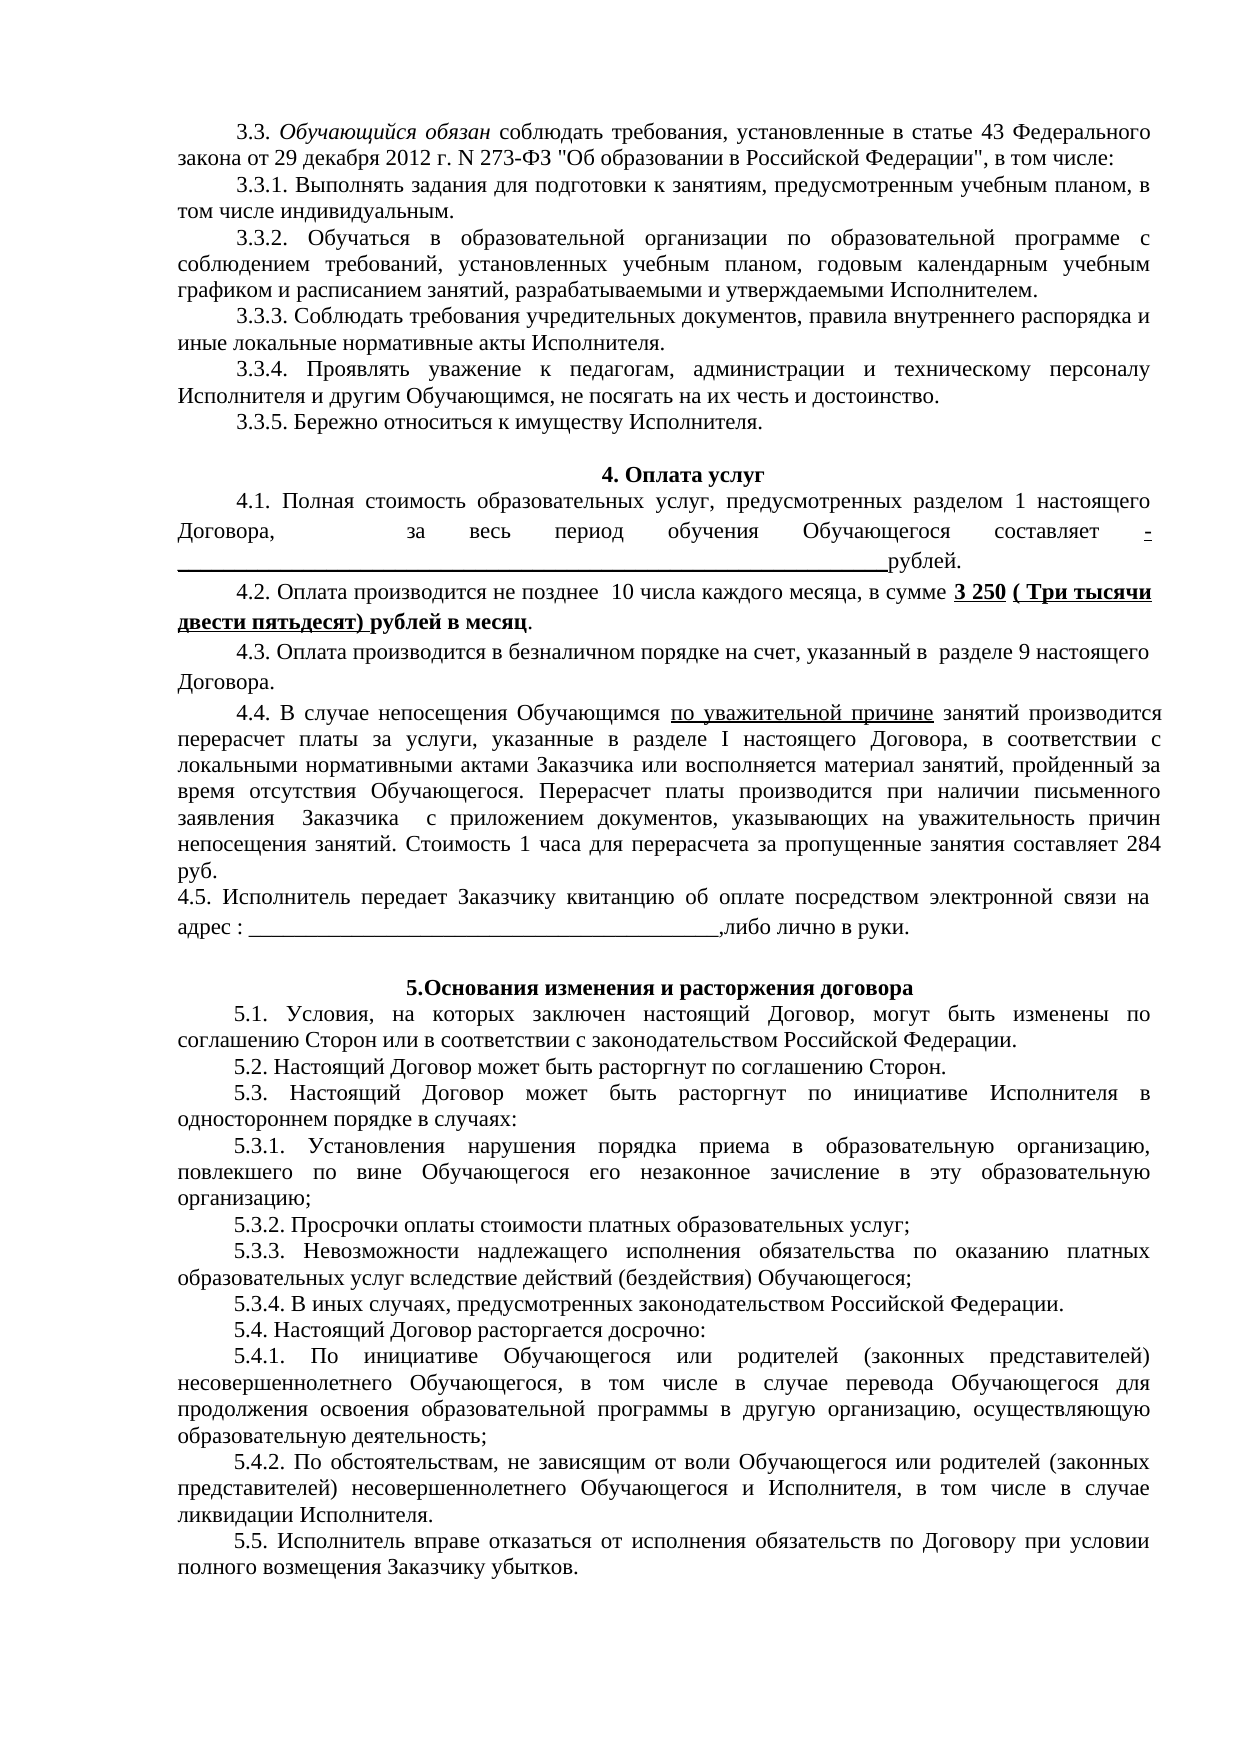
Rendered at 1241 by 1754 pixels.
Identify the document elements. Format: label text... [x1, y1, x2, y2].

text 3.3.5. Бережно относиться к имуществу Исполнителя. [177, 408, 1152, 434]
text 5.3. Настоящий Договор может быть расторгнут по инициативе Исполнителя в одностороннем порядке в случаях: [177, 1079, 1152, 1132]
text 5.1. Условия, на которых заключен настоящий Договор, могут быть изменены по соглашению Сторон или в соответствии с законодательством Российской Федерации. [177, 1000, 1152, 1053]
text 4.4. В случае непосещения Обучающимся по уважительной причине занятий производится перерасчет платы за услуги, указанные в разделе I настоящего Договора, в соответствии с локальными нормативными актами Заказчика или восполняется материал занятий, пройденный за время отсутствия Обучающегося. Перерасчет платы производится при наличии письменного заявления Заказчика с приложением документов, указывающих на уважительность причин непосещения занятий. Стоимость 1 часа для перерасчета за пропущенные занятия составляет 284 руб. [177, 698, 1162, 883]
text 5.4.1. По инициативе Обучающегося или родителей (законных представителей) несовершеннолетнего Обучающегося, в том числе в случае перевода Обучающегося для продолжения освоения образовательной программы в другую организацию, осуществляющую образовательную деятельность; [177, 1343, 1152, 1448]
text 4.5. Исполнитель передает Заказчику квитанцию об оплате посредством электронной связи на адрес : _________________________________________,либо лично в руки. [177, 883, 1152, 939]
text 4.3. Оплата производится в безналичном порядке на счет, указанный в разделе 9 настоящего Договора. [177, 638, 1152, 695]
text 5.3.3. Невозможности надлежащего исполнения обязательства по оказанию платных образовательных услуг вследствие действий (бездействия) Обучающегося; [177, 1237, 1152, 1290]
text 3.3.1. Выполнять задания для подготовки к занятиям, предусмотренным учебным планом, в том числе индивидуальным. [177, 171, 1152, 223]
text 4. Оплата услуг [215, 461, 1152, 487]
text 4.2. Оплата производится не позднее 10 числа каждого месяца, в сумме 3 250 ( Три тысячи двести пятьдесят) рублей в месяц. [177, 578, 1152, 634]
text 3.3.4. Проявлять уважение к педагогам, администрации и техническому персоналу Исполнителя и другим Обучающимся, не посягать на их честь и достоинство. [177, 355, 1152, 408]
text 5.Основания изменения и расторжения договора [177, 974, 1152, 1000]
text 4.1. Полная стоимость образовательных услуг, предусмотренных разделом 1 настоящего Договора, за весь период обучения Обучающегося составляет ______________________________________________________________рублей. [177, 487, 1152, 574]
text 5.3.1. Установления нарушения порядка приема в образовательную организацию, повлекшего по вине Обучающегося его незаконное зачисление в эту образовательную организацию; [177, 1132, 1152, 1211]
text 3.3.2. Обучаться в образовательной организации по образовательной программе с соблюдением требований, установленных учебным планом, годовым календарным учебным графиком и расписанием занятий, разрабатываемыми и утверждаемыми Исполнителем. [177, 223, 1152, 303]
text 3.3. Обучающийся обязан соблюдать требования, установленные в статье 43 Федерального закона от 29 декабря 2012 г. N 273-ФЗ "Об образовании в Российской Федерации", в том числе: [177, 118, 1152, 171]
text 5.3.4. В иных случаях, предусмотренных законодательством Российской Федерации. [177, 1290, 1152, 1316]
text 5.2. Настоящий Договор может быть расторгнут по соглашению Сторон. [177, 1053, 1152, 1079]
text 5.4. Настоящий Договор расторгается досрочно: [177, 1316, 1152, 1343]
text 3.3.3. Соблюдать требования учредительных документов, правила внутреннего распорядка и иные локальные нормативные акты Исполнителя. [177, 303, 1152, 355]
text 5.5. Исполнитель вправе отказаться от исполнения обязательств по Договору при условии полного возмещения Заказчику убытков. [177, 1527, 1152, 1580]
text 5.3.2. Просрочки оплаты стоимости платных образовательных услуг; [177, 1211, 1152, 1237]
text 5.4.2. По обстоятельствам, не зависящим от воли Обучающегося или родителей (законных представителей) несовершеннолетнего Обучающегося и Исполнителя, в том числе в случае ликвидации Исполнителя. [177, 1448, 1152, 1527]
